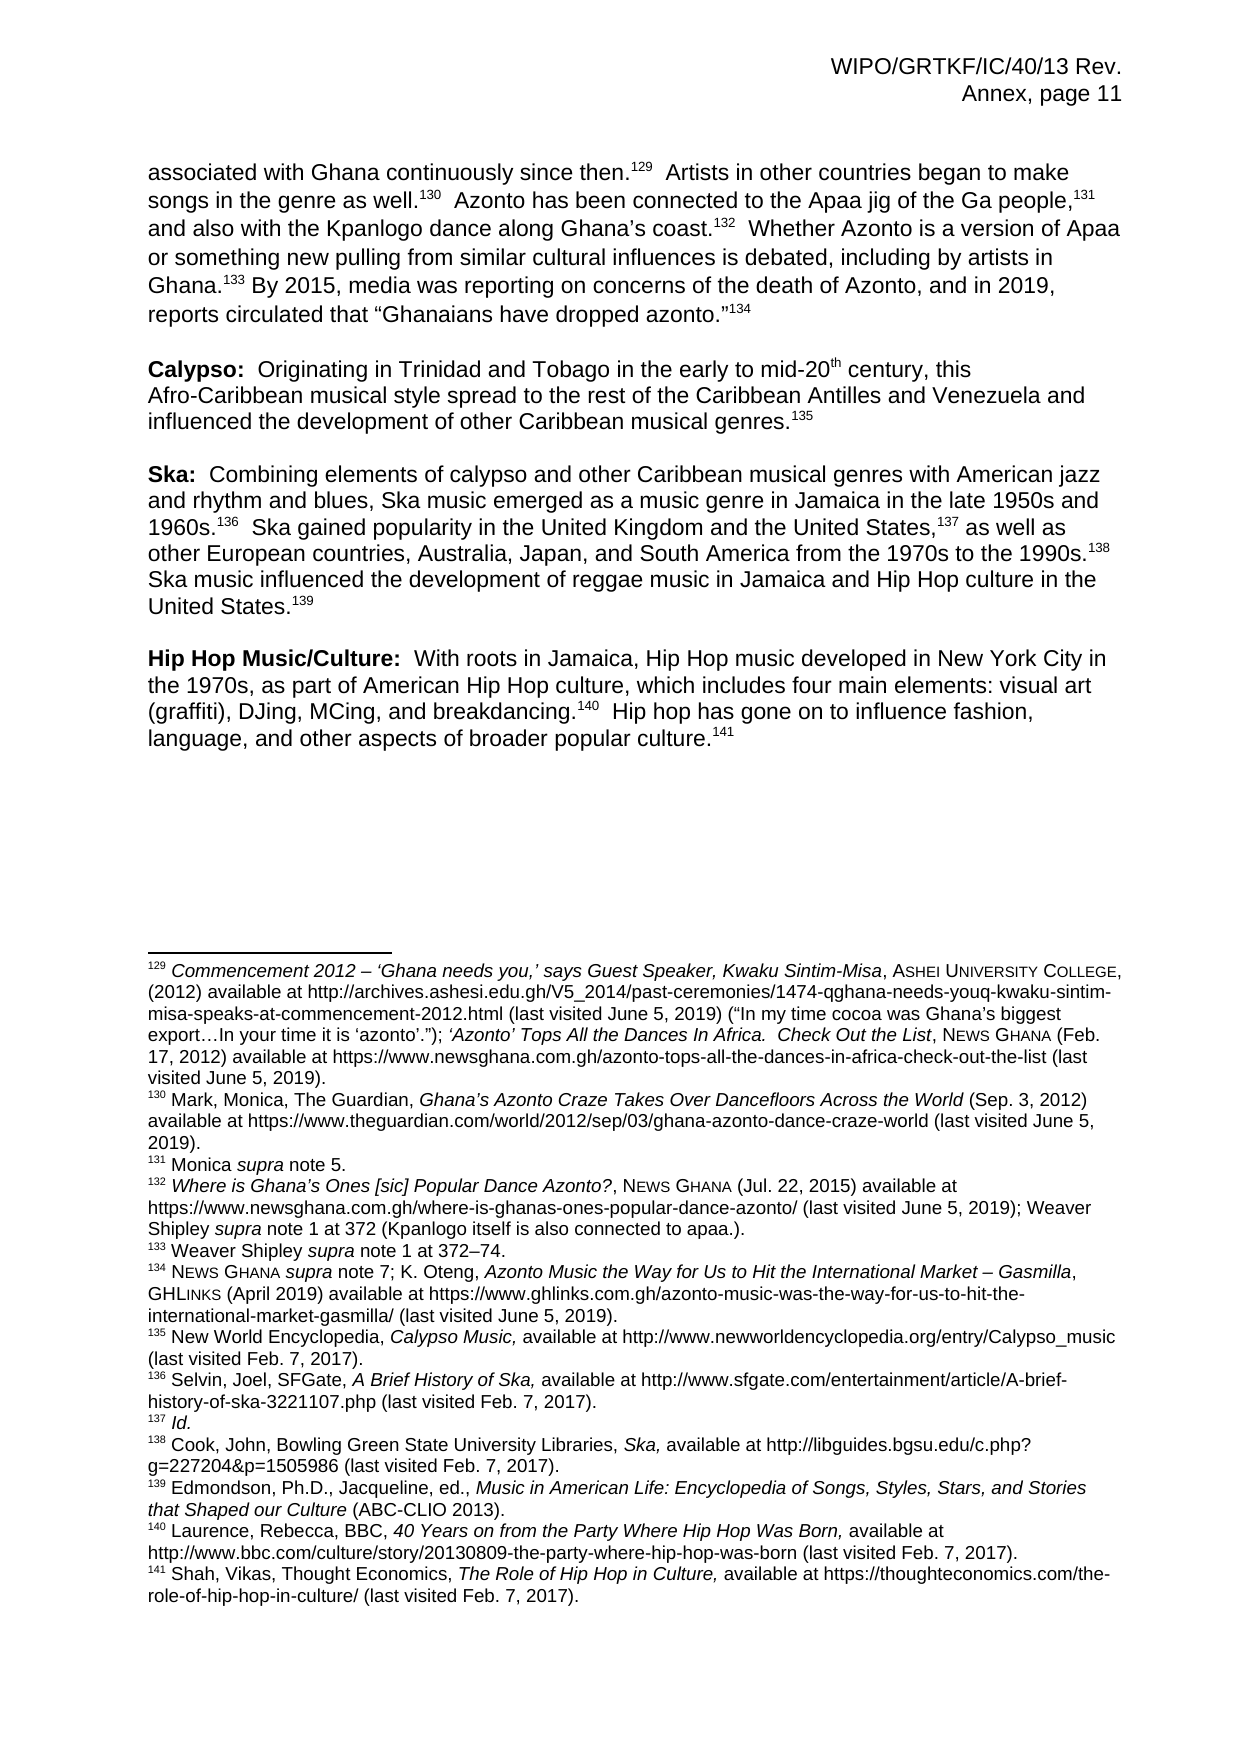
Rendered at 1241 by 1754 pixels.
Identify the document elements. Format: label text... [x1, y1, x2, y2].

text Ska: Combining elements of calypso and other Caribbean musical genres with American jazz and rhythm and blues, Ska music emerged as a music genre in Jamaica in the late 1950s and 1960s. Ska gained popularity in the United Kingdom and the United States, as well as other European countries, Australia, Japan, and South America from the 1970s to the 1990s. Ska music influenced the development of reggae music in Jamaica and Hip Hop culture in the United States. [148, 461, 1122, 619]
text Azonto: Azonto is a music genre and dance whose local popularity was launched by Ghanaian rapper Sarkodie’s hit “U Go Kill Me” in 2011 and whose international popularity was further fueled by London-based Fuse ODG’s “Azonto.” Fuse ODG’s goal in creating his song was to give Ghanaians in the diaspora a connection to the Ghana community. The genre has been associated with Ghana continuously since then. Artists in other countries began to make songs in the genre as well. Azonto has been connected to the Apaa jig of the Ga people, and also with the Kpanlogo dance along Ghana’s coast. Whether Azonto is a version of Apaa or something new pulling from similar cultural influences is debated, including by artists in Ghana. By 2015, media was reporting on concerns of the death of Azonto, and in 2019, reports circulated that “Ghanaians have dropped azonto.” [148, 158, 1122, 327]
text Hip Hop Music/Culture: With roots in Jamaica, Hip Hop music developed in New York City in the 1970s, as part of American Hip Hop culture, which includes four main elements: visual art (graffiti), DJing, MCing, and breakdancing. Hip hop has gone on to influence fashion, language, and other aspects of broader popular culture. [148, 645, 1122, 751]
text Calypso: Originating in Trinidad and Tobago in the early to mid-20th century, this Afro-Caribbean musical style spread to the rest of the Caribbean Antilles and Venezuela and influenced the development of other Caribbean musical genres. [148, 356, 1122, 434]
